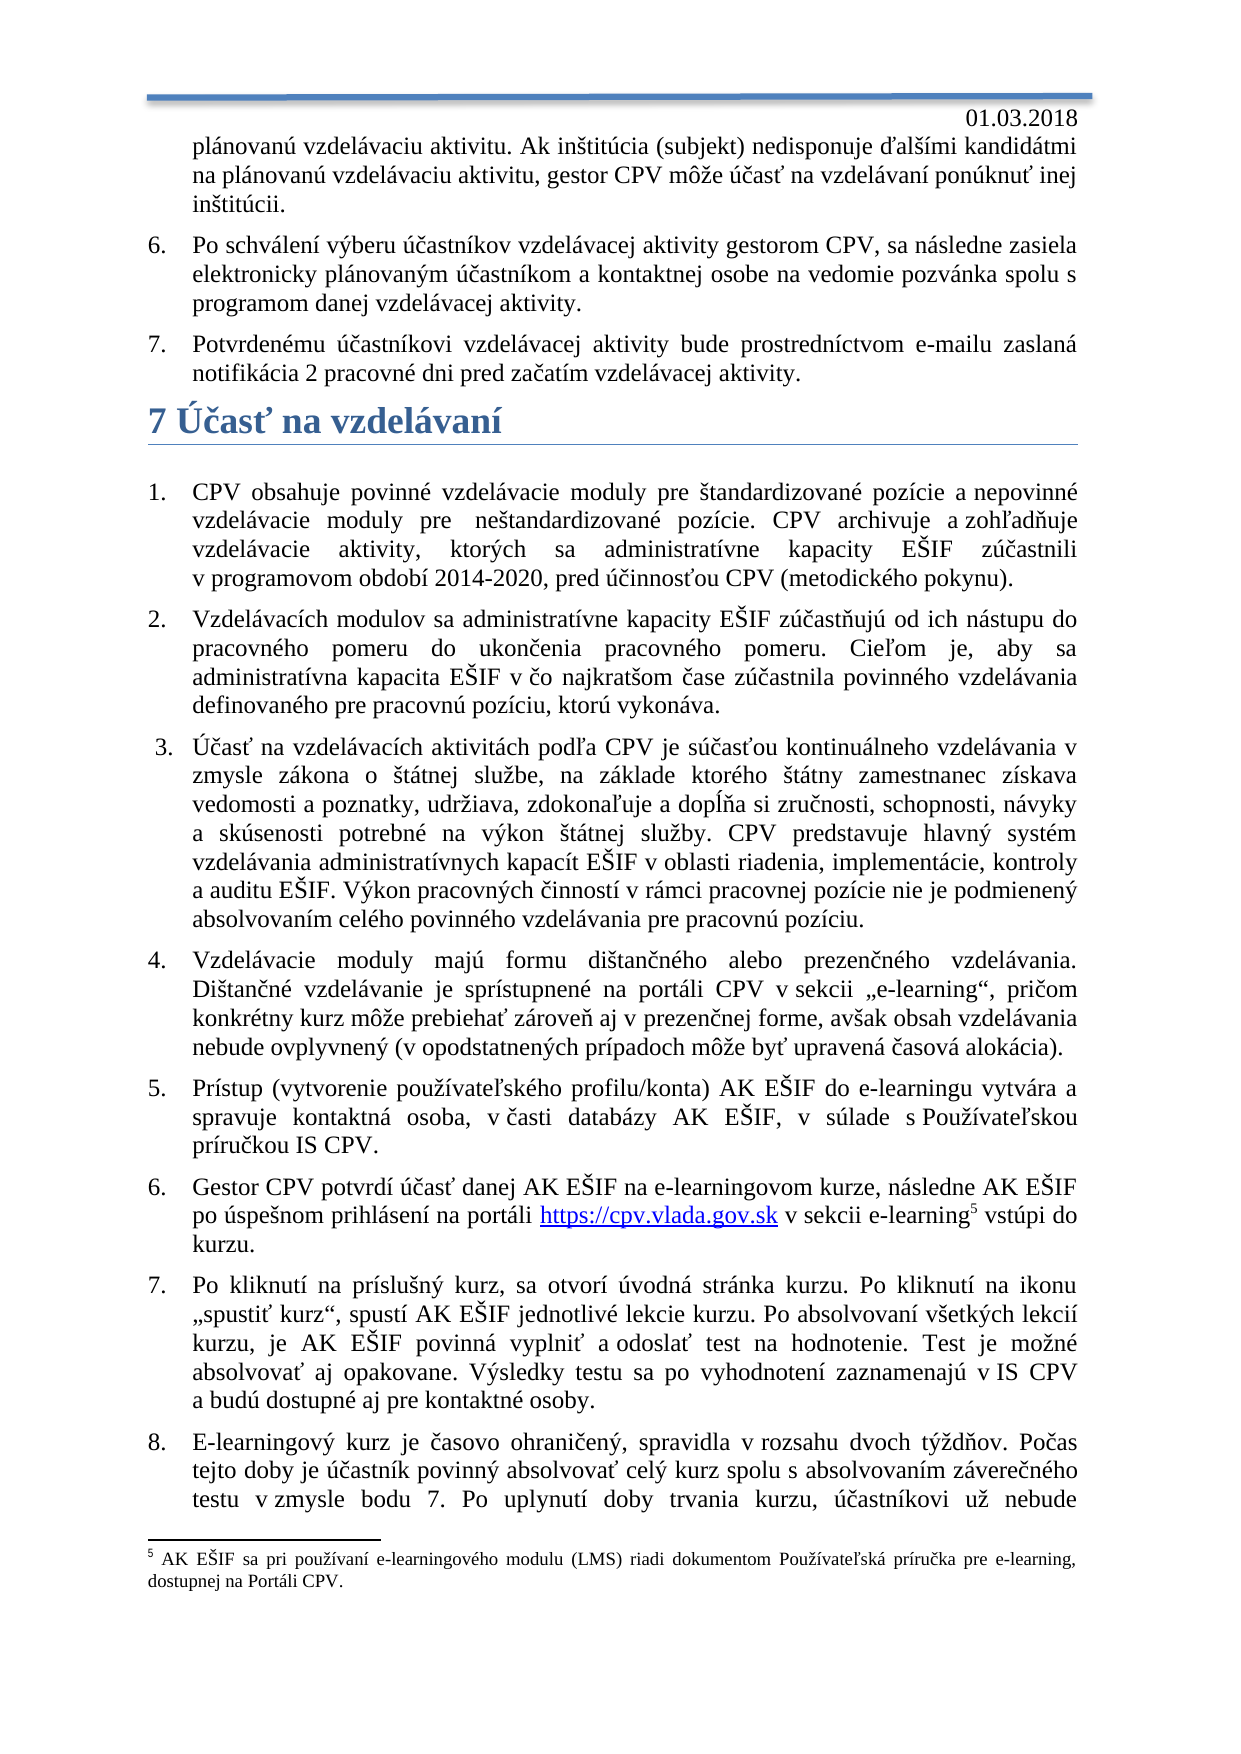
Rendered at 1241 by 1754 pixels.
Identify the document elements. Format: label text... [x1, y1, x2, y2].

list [148, 1427, 1078, 1513]
list Vzdelávacích modulov sa administratívne kapacity EŠIF zúčastňujú od ich nástupu do pracovného pomeru do ukončenia pracovného pomeru. Cieľom je, aby sa administratívna kapacita EŠIF v čo najkratšom čase zúčastnila povinného vzdelávania definovaného pre pracovnú pozíciu, ktorú vykonáva. [148, 604, 1078, 719]
list Po kliknutí na príslušný kurz, sa otvorí úvodná stránka kurzu. Po kliknutí na ikonu „spustiť kurz“, spustí AK EŠIF jednotlivé lekcie kurzu. Po absolvovaní všetkých lekcií kurzu, je AK EŠIF povinná vyplniť a odoslať test na hodnotenie. Test je možné absolvovať aj opakovane. Výsledky testu sa po vyhodnotení zaznamenajú v IS CPV a budú dostupné aj pre kontaktné osoby. [148, 1270, 1078, 1414]
list CPV obsahuje povinné vzdelávacie moduly pre štandardizované pozície a nepovinné vzdelávacie moduly pre neštandardizované pozície. CPV archivuje a zohľadňuje vzdelávacie aktivity, ktorých sa administratívne kapacity EŠIF zúčastnili v programovom období 2014-2020, pred účinnosťou CPV (metodického pokynu). [148, 477, 1078, 592]
list Prístup (vytvorenie používateľského profilu/konta) AK EŠIF do e-learningu vytvára a spravuje kontaktná osoba, v časti databázy AK EŠIF, v súlade s Používateľskou príručkou IS CPV. [148, 1073, 1078, 1159]
list Vzdelávacie moduly majú formu dištančného alebo prezenčného vzdelávania. Dištančné vzdelávanie je sprístupnené na portáli CPV v sekcii „e-learning“, pričom konkrétny kurz môže prebiehať zároveň aj v prezenčnej forme, avšak obsah vzdelávania nebude ovplyvnený (v opodstatnených prípadoch môže byť upravená časová alokácia). [148, 945, 1078, 1060]
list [148, 131, 1078, 218]
list Po schválení výberu účastníkov vzdelávacej aktivity gestorom CPV, sa následne zasiela elektronicky plánovaným účastníkom a kontaktnej osobe na vedomie pozvánka spolu s programom danej vzdelávacej aktivity. [148, 230, 1078, 316]
list Potvrdenému účastníkovi vzdelávacej aktivity bude prostredníctvom e-mailu zaslaná notifikácia 2 pracovné dni pred začatím vzdelávacej aktivity. [148, 329, 1078, 386]
list Gestor CPV potvrdí účasť danej AK EŠIF na e-learningovom kurze, následne AK EŠIF po úspešnom prihlásení na portáli https://cpv.vlada.gov.sk v sekcii e-learning vstúpi do kurzu. [148, 1172, 1078, 1258]
list Účasť na vzdelávacích aktivitách podľa CPV je súčasťou kontinuálneho vzdelávania v zmysle zákona o štátnej službe, na základe ktorého štátny zamestnanec získava vedomosti a poznatky, udržiava, zdokonaľuje a dopĺňa si zručnosti, schopnosti, návyky a skúsenosti potrebné na výkon štátnej služby. CPV predstavuje hlavný systém vzdelávania administratívnych kapacít EŠIF v oblasti riadenia, implementácie, kontroly a auditu EŠIF. Výkon pracovných činností v rámci pracovnej pozície nie je podmienený absolvovaním celého povinného vzdelávania pre pracovnú pozíciu. [154, 732, 1078, 933]
subtitle 7 Účasť na vzdelávaní [148, 399, 1078, 444]
